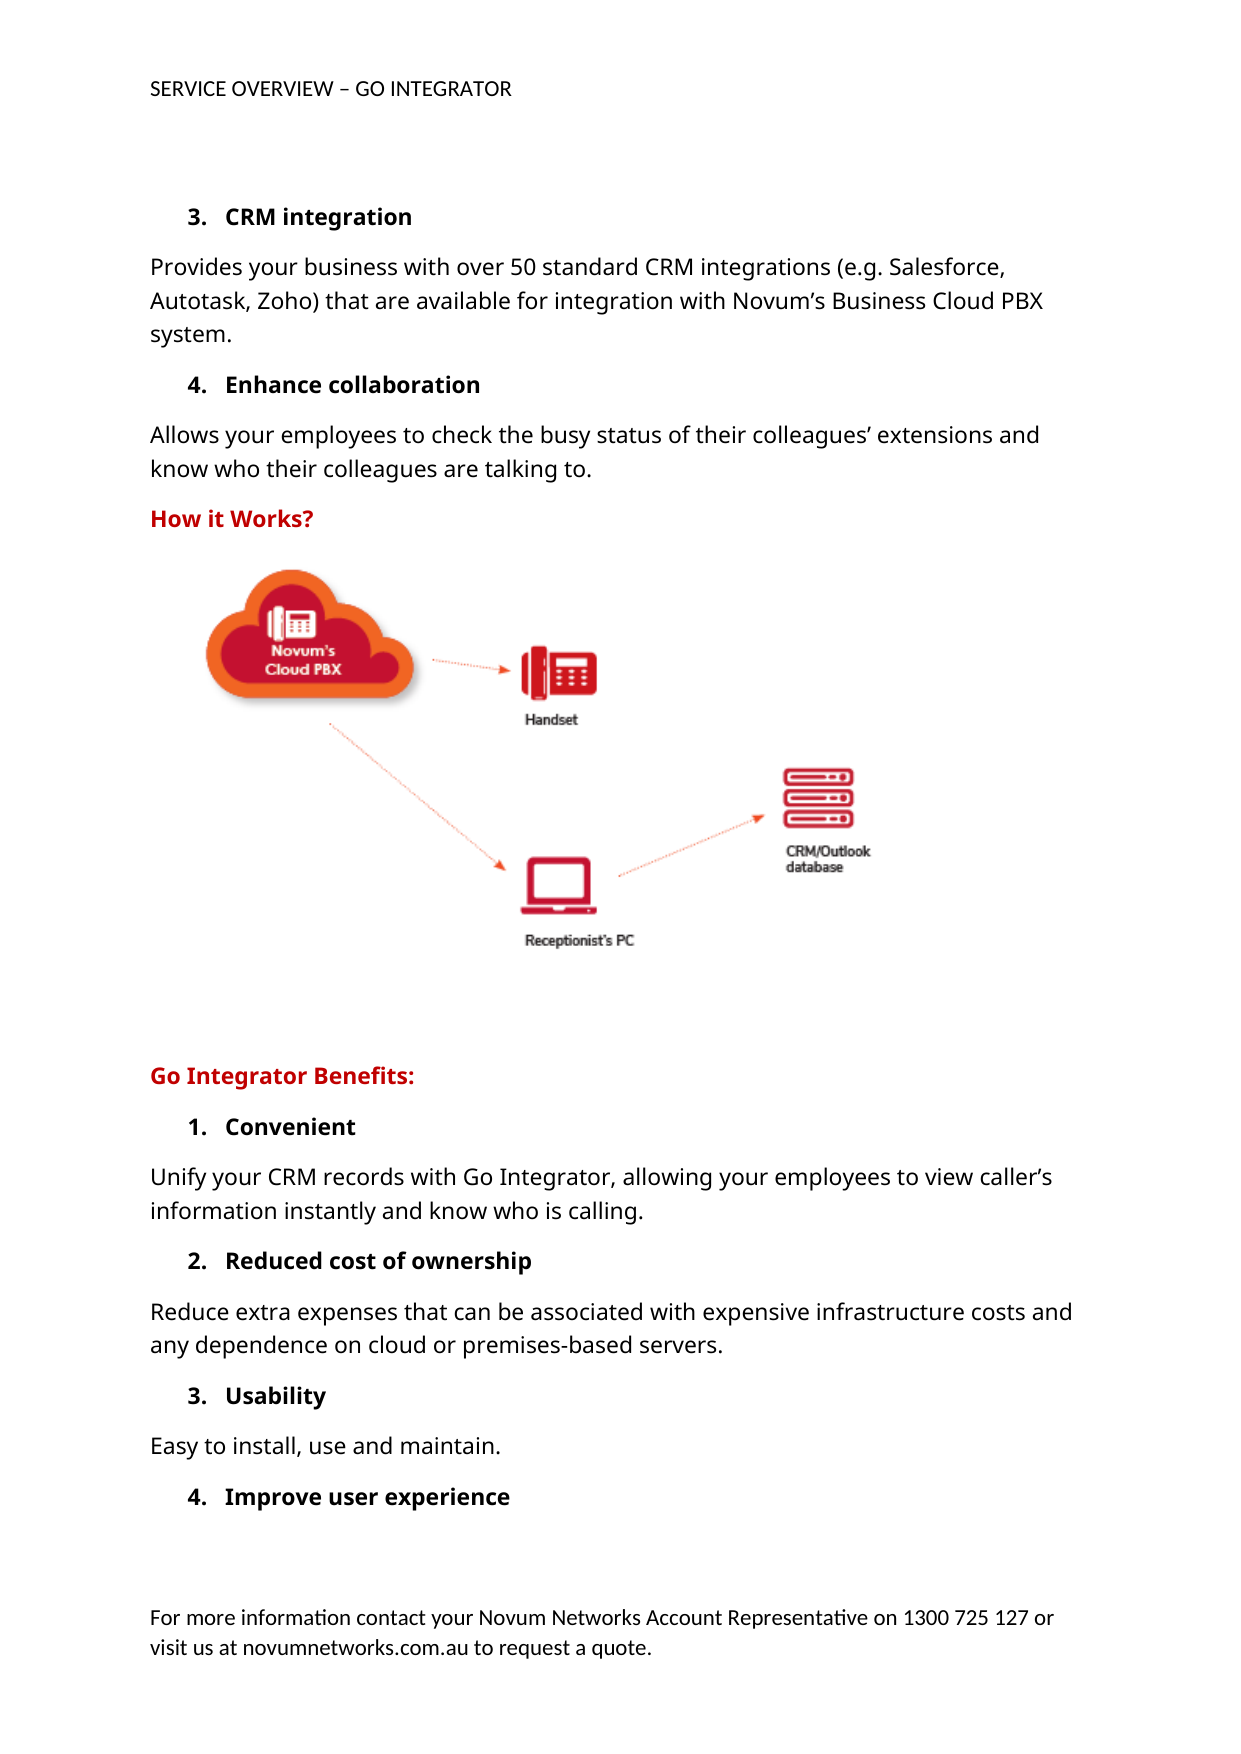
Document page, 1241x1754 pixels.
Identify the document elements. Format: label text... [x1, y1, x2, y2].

text How it Works? [150, 503, 1090, 534]
list Enhance collaboration [187, 369, 1090, 400]
list CRM integration [187, 200, 1090, 232]
picture [150, 556, 979, 977]
list Convenient [187, 1111, 1090, 1142]
text Easy to install, use and maintain. [150, 1430, 1090, 1461]
text Reduce extra expenses that can be associated with expensive infrastructure costs and any dependence on cloud or premises-based servers. [150, 1296, 1090, 1361]
text Provides your business with over 50 standard CRM integrations (e.g. Salesforce, Autotask, Zoho) that are available for integration with Novum’s Business Cloud PBX system. [150, 251, 1090, 349]
text Unify your CRM records with Go Integrator, allowing your employees to view caller’s information instantly and know who is calling. [150, 1161, 1090, 1226]
text Allows your employees to check the busy status of their colleagues’ extensions and know who their colleagues are talking to. [150, 419, 1090, 484]
text Go Integrator Benefits: [150, 1060, 1090, 1091]
list Improve user experience [187, 1481, 1090, 1512]
list Usability [187, 1380, 1090, 1411]
list Reduced cost of ownership [187, 1245, 1090, 1276]
